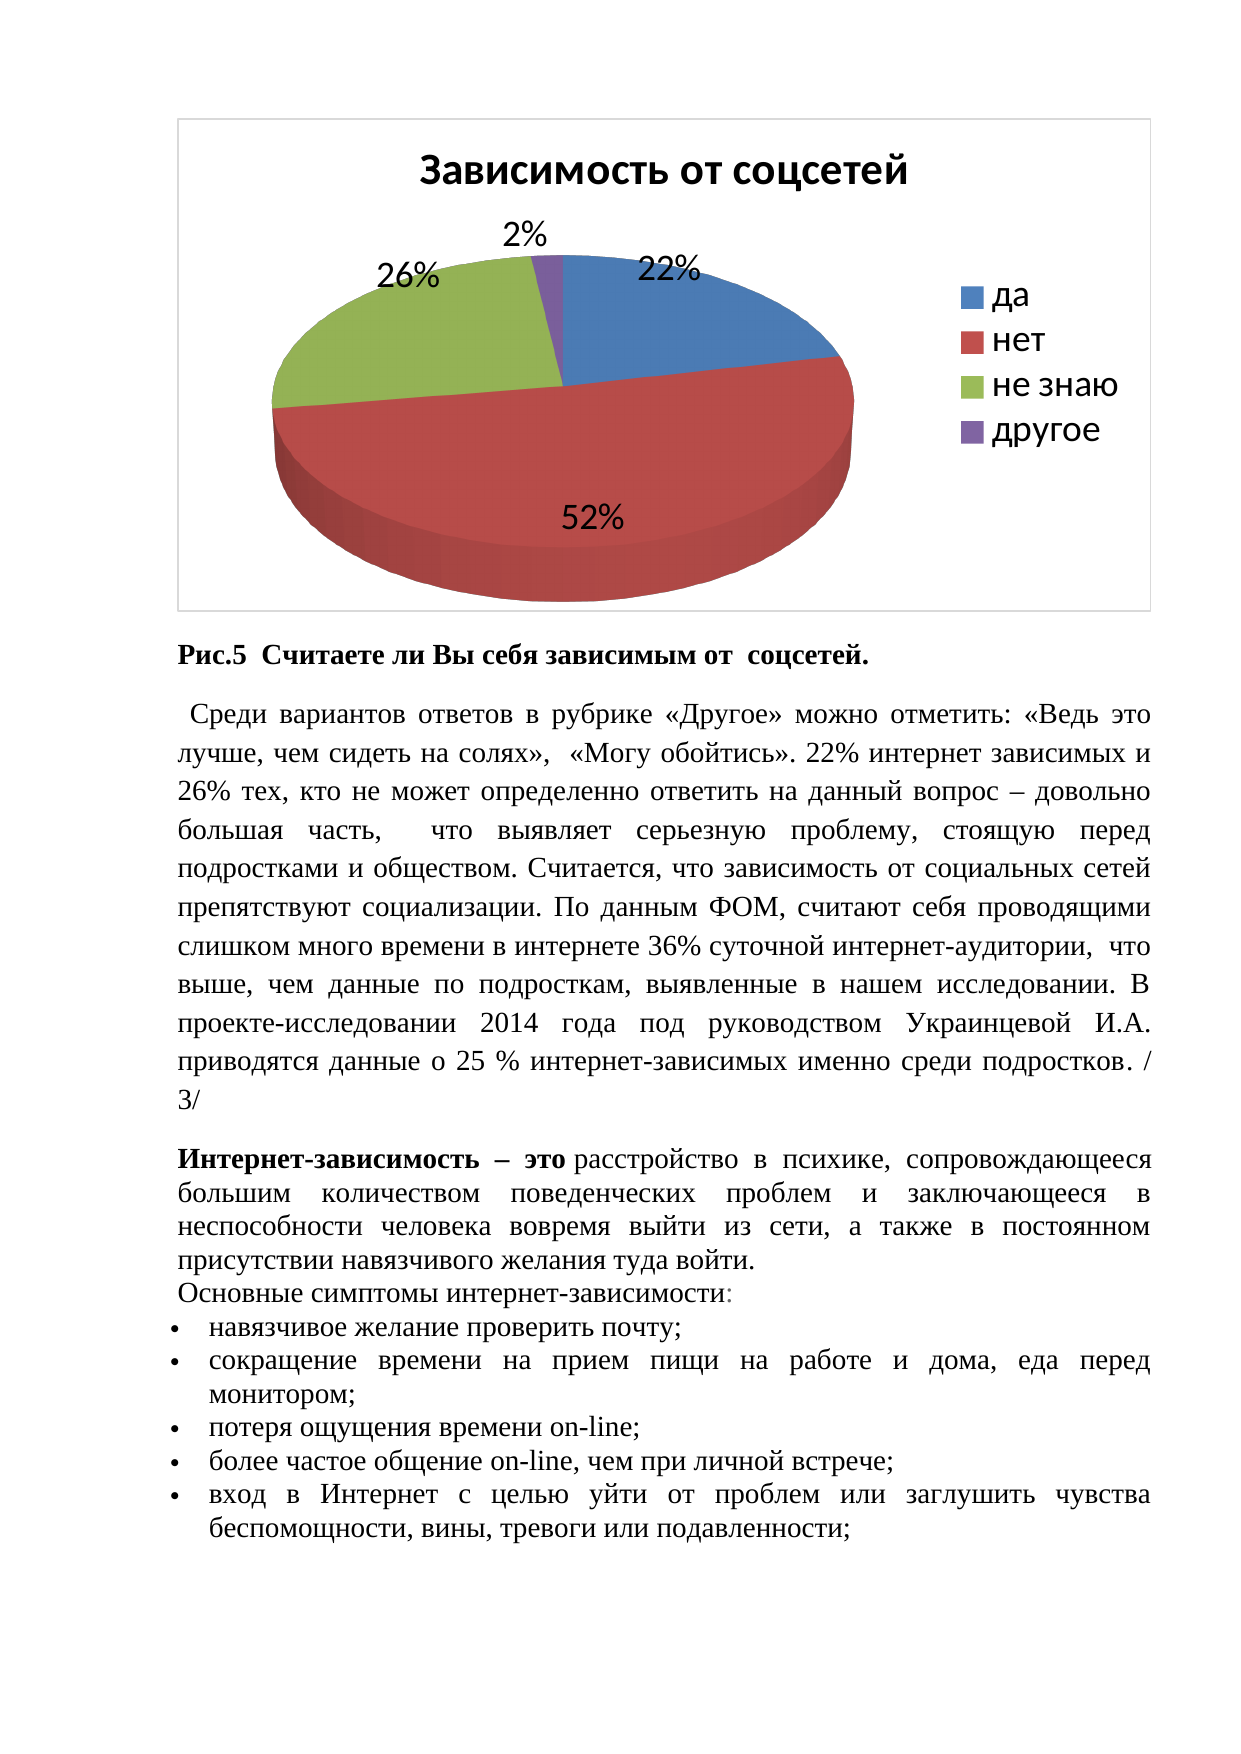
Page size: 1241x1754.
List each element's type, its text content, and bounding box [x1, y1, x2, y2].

list более частое общение on-line, чем при личной встрече; [171, 1443, 1152, 1477]
text Среди вариантов ответов в рубрике «Другое» можно отметить: «Ведь это лучше, чем сидеть на солях», «Могу обойтись». 22% интернет зависимых и 26% тех, кто не может определенно ответить на данный вопрос – довольно большая часть, что выявляет серьезную проблему, стоящую перед подростками и обществом. Считается, что зависимость от социальных сетей препятствуют социализации. По данным ФОМ, считают себя проводящими слишком много времени в интернете 36% суточной интернет-аудитории, что выше, чем данные по подросткам, выявленные в нашем исследовании. В проекте-исследовании 2014 года под руководством Украинцевой И.А. приводятся данные о 25 % интернет-зависимых именно среди подростков. / 3/ [177, 696, 1152, 1115]
list навязчивое желание проверить почту; [171, 1309, 1152, 1342]
list потеря ощущения времени on-line; [171, 1409, 1152, 1443]
list вход в Интернет с целью уйти от проблем или заглушить чувства беспомощности, вины, тревоги или подавленности; [171, 1477, 1152, 1544]
list сокращение времени на прием пищи на работе и дома, еда перед монитором; [171, 1342, 1152, 1409]
text Интернет-зависимость – это расстройство в психике, сопровождающееся большим количеством поведенческих проблем и заключающееся в неспособности человека вовремя выйти из сети, а также в постоянном присутствии навязчивого желания туда войти. [177, 1141, 1152, 1275]
text Рис.5 Считаете ли Вы себя зависимым от соцсетей. [177, 637, 1152, 671]
text Основные симптомы интернет-зависимости: [177, 1275, 1152, 1309]
